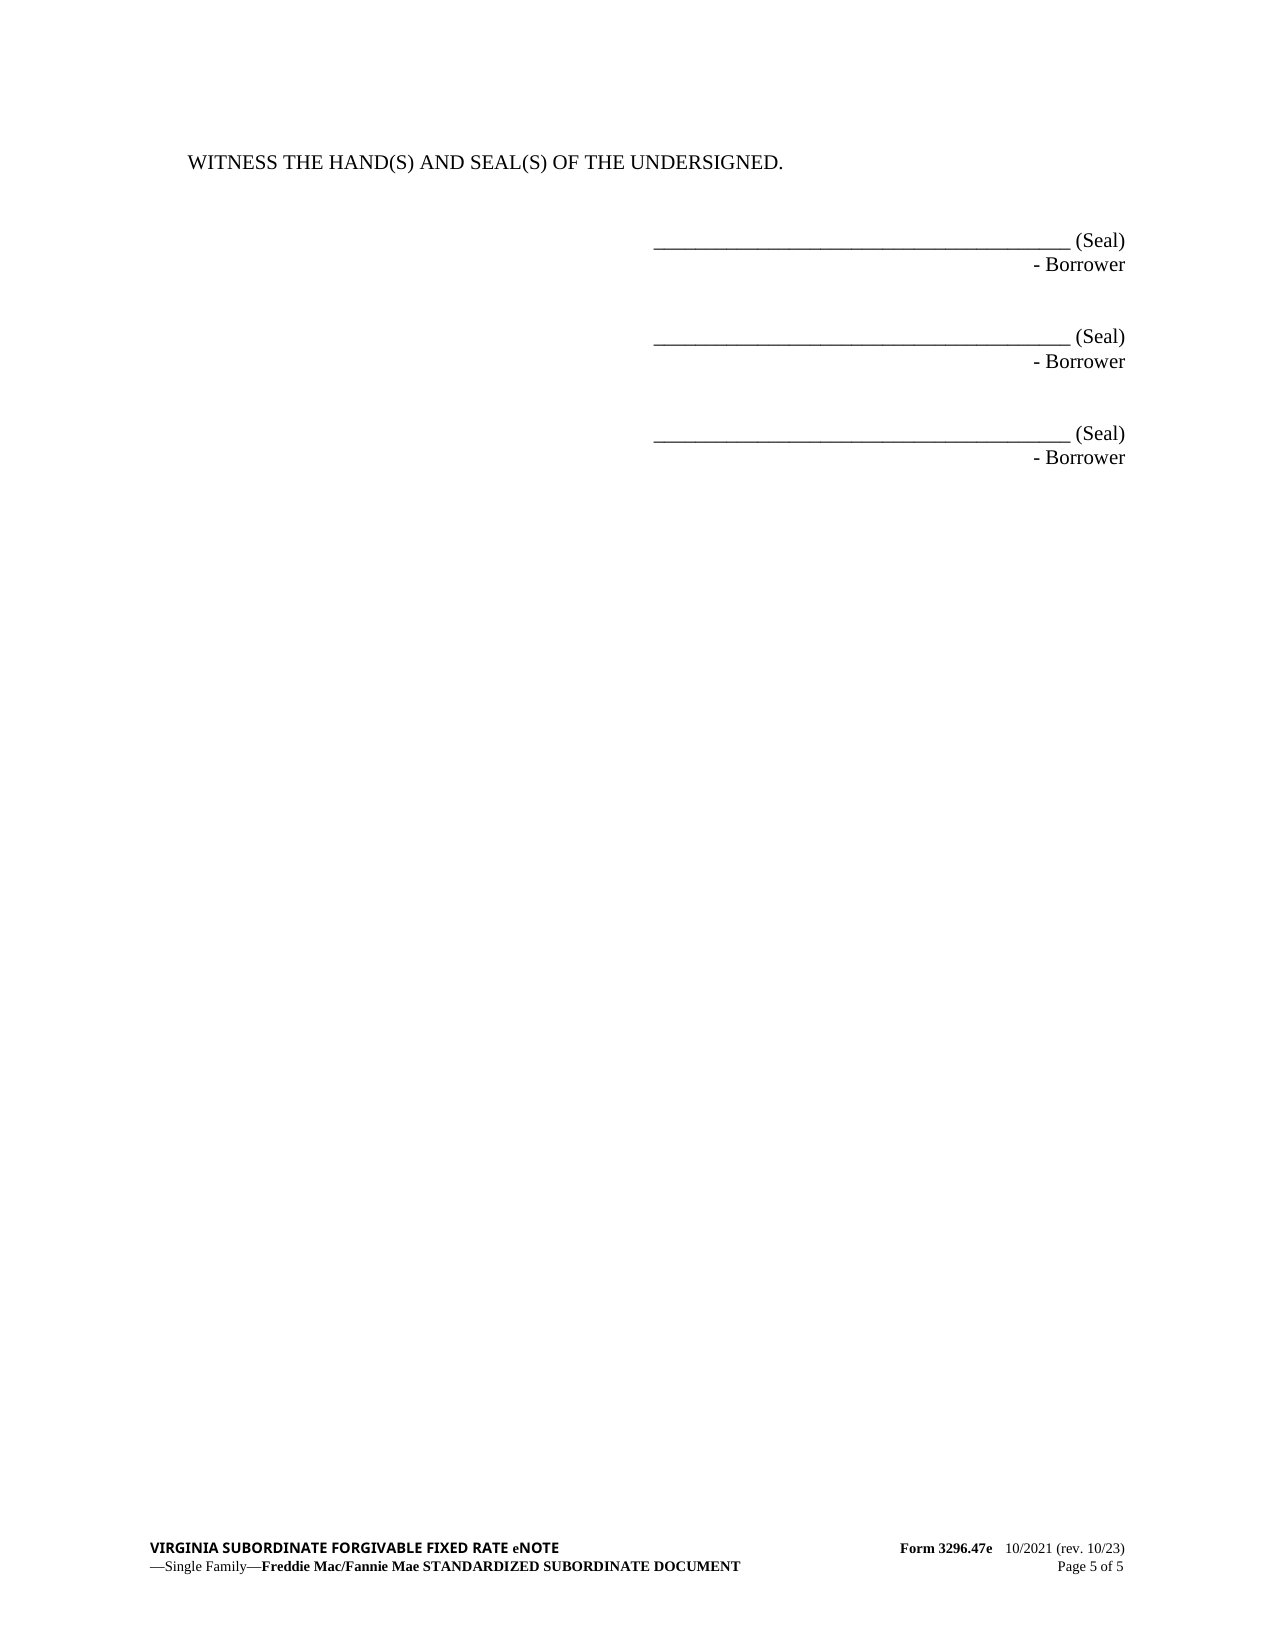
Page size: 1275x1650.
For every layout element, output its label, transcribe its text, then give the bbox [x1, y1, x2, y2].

text - Borrower [150, 445, 1125, 469]
text ________________________________________ (Seal) [150, 421, 1125, 445]
text - Borrower [150, 252, 1125, 276]
text ________________________________________ (Seal) [150, 324, 1125, 348]
text - Borrower [150, 348, 1125, 373]
text WITNESS THE HAND(S) AND SEAL(S) OF THE UNDERSIGNED. [150, 150, 1125, 174]
text ________________________________________ (Seal) [150, 228, 1125, 252]
